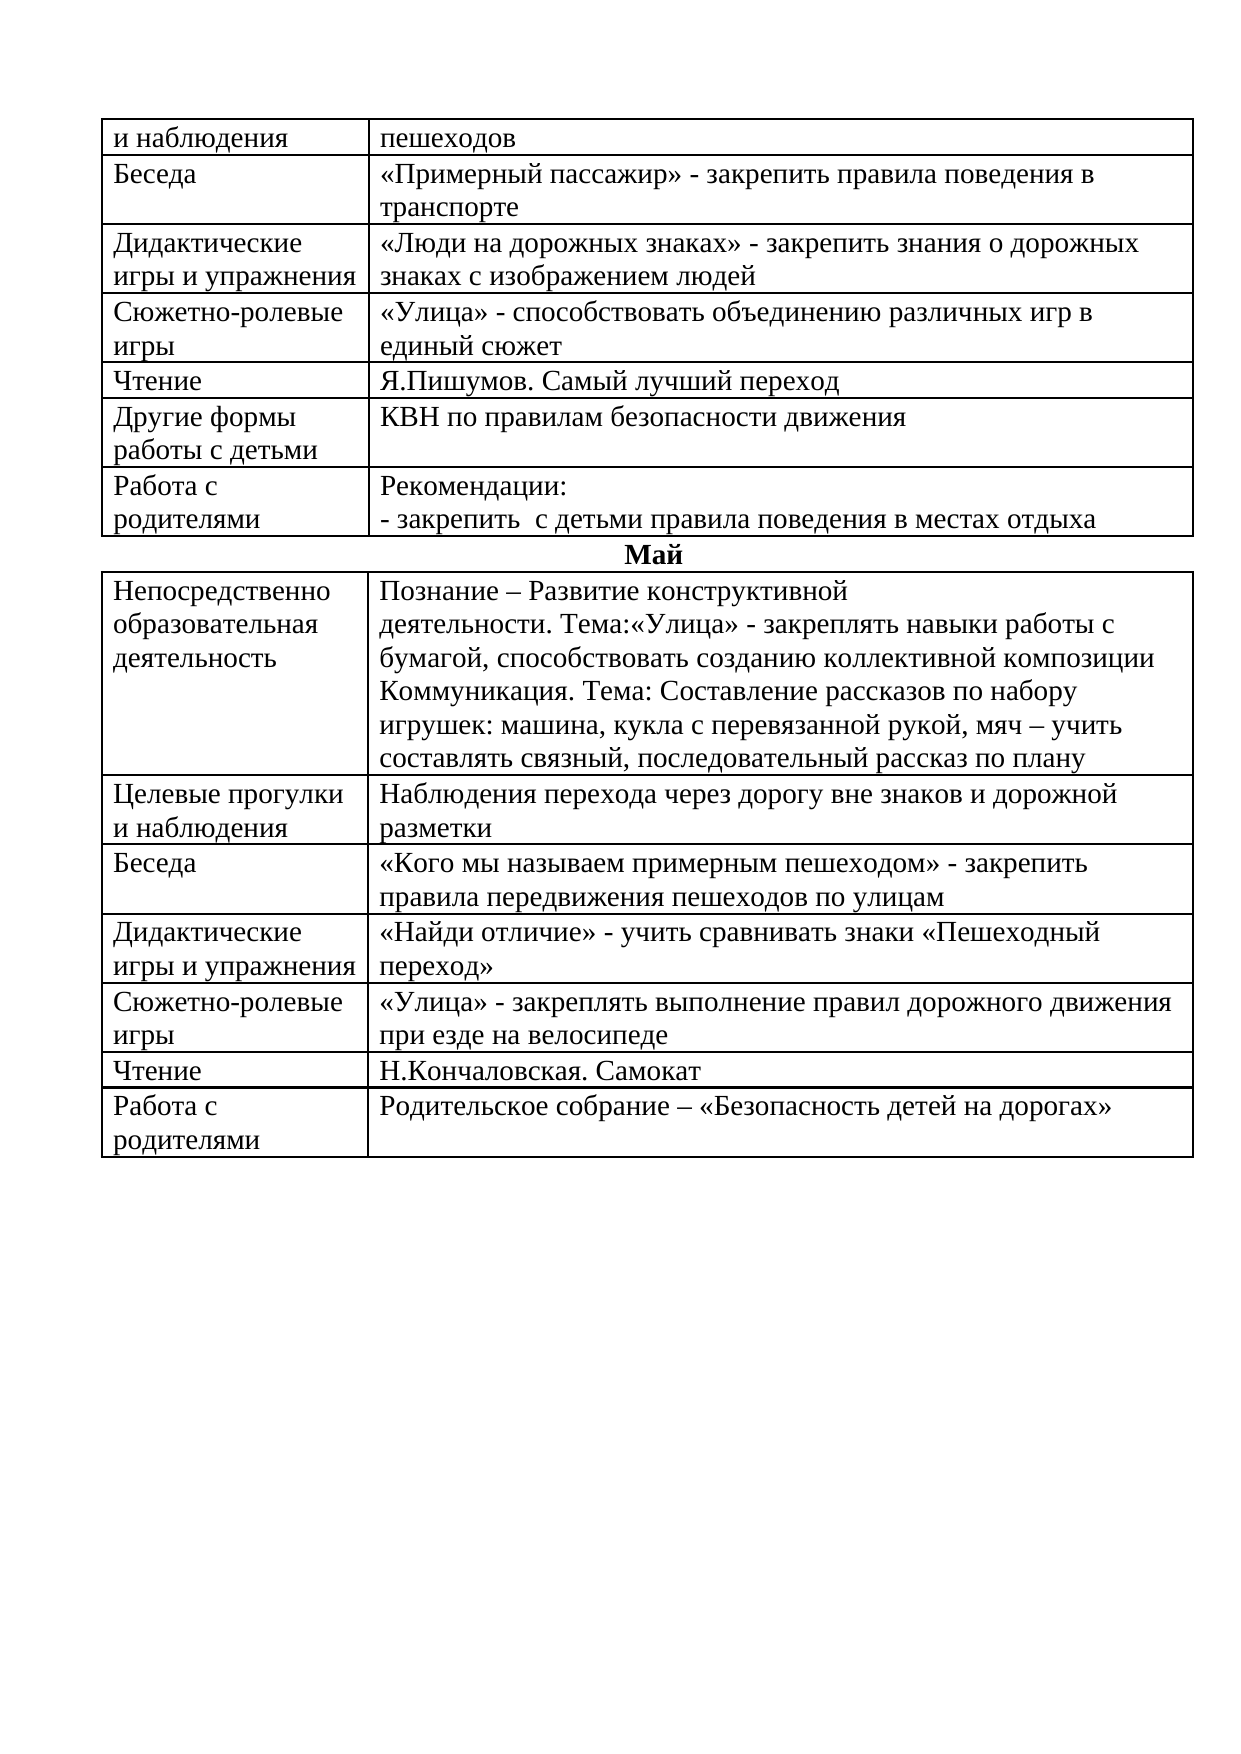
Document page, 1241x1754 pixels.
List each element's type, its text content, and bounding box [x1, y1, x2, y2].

table_cell Сюжетно-ролевые игры [103, 294, 368, 361]
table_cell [370, 120, 1192, 154]
table_cell Я.Пишумов. Самый лучший переход [370, 363, 1192, 397]
table_cell «Кого мы называем примерным пешеходом» - закрепить правила передвижения пешеходов по улицам [369, 845, 1192, 912]
table_cell Рекомендации: - закрепить с детьми правила поведения в местах отдыха [370, 468, 1192, 535]
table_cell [103, 120, 368, 154]
table_cell Сюжетно-ролевые игры [103, 984, 367, 1051]
table_cell Беседа [103, 156, 368, 223]
table_cell Родительское собрание – «Безопасность детей на дорогах» [369, 1089, 1192, 1156]
table_cell «Найди отличие» - учить сравнивать знаки «Пешеходный переход» [369, 915, 1192, 982]
table_cell Работа с родителями [103, 468, 368, 535]
table_cell «Люди на дорожных знаках» - закрепить знания о дорожных знаках с изображением людей [370, 225, 1192, 292]
table_cell Дидактические игры и упражнения [103, 225, 368, 292]
table_cell Целевые прогулки и наблюдения [103, 776, 367, 843]
table_cell Дидактические игры и упражнения [103, 915, 367, 982]
table_cell Наблюдения перехода через дорогу вне знаков и дорожной разметки [369, 776, 1192, 843]
table_cell Н.Кончаловская. Самокат [369, 1053, 1192, 1086]
table_cell КВН по правилам безопасности движения [370, 399, 1192, 466]
table_cell «Улица» - способствовать объединению различных игр в единый сюжет [370, 294, 1192, 361]
table_cell Беседа [103, 845, 367, 912]
table_cell Работа с родителями [103, 1089, 367, 1156]
table_cell «Примерный пассажир» - закрепить правила поведения в транспорте [370, 156, 1192, 223]
table_cell «Улица» - закреплять выполнение правил дорожного движения при езде на велосипеде [369, 984, 1192, 1051]
table_header Непосредственно образовательная деятельность [103, 573, 367, 774]
table_header Познание – Развитие конструктивной деятельности. Тема:«Улица» - закреплять навыки работы с бумагой, способствовать созданию коллективной композиции Коммуникация. Тема: Составление рассказов по набору игрушек: машина, кукла с перевязанной рукой, мяч – учить составлять связный, последовательный рассказ по плану [369, 573, 1192, 774]
text Май [156, 537, 1152, 571]
table_cell Чтение [103, 1053, 367, 1086]
table_cell Другие формы работы с детьми [103, 399, 368, 466]
table_cell Чтение [103, 363, 368, 397]
